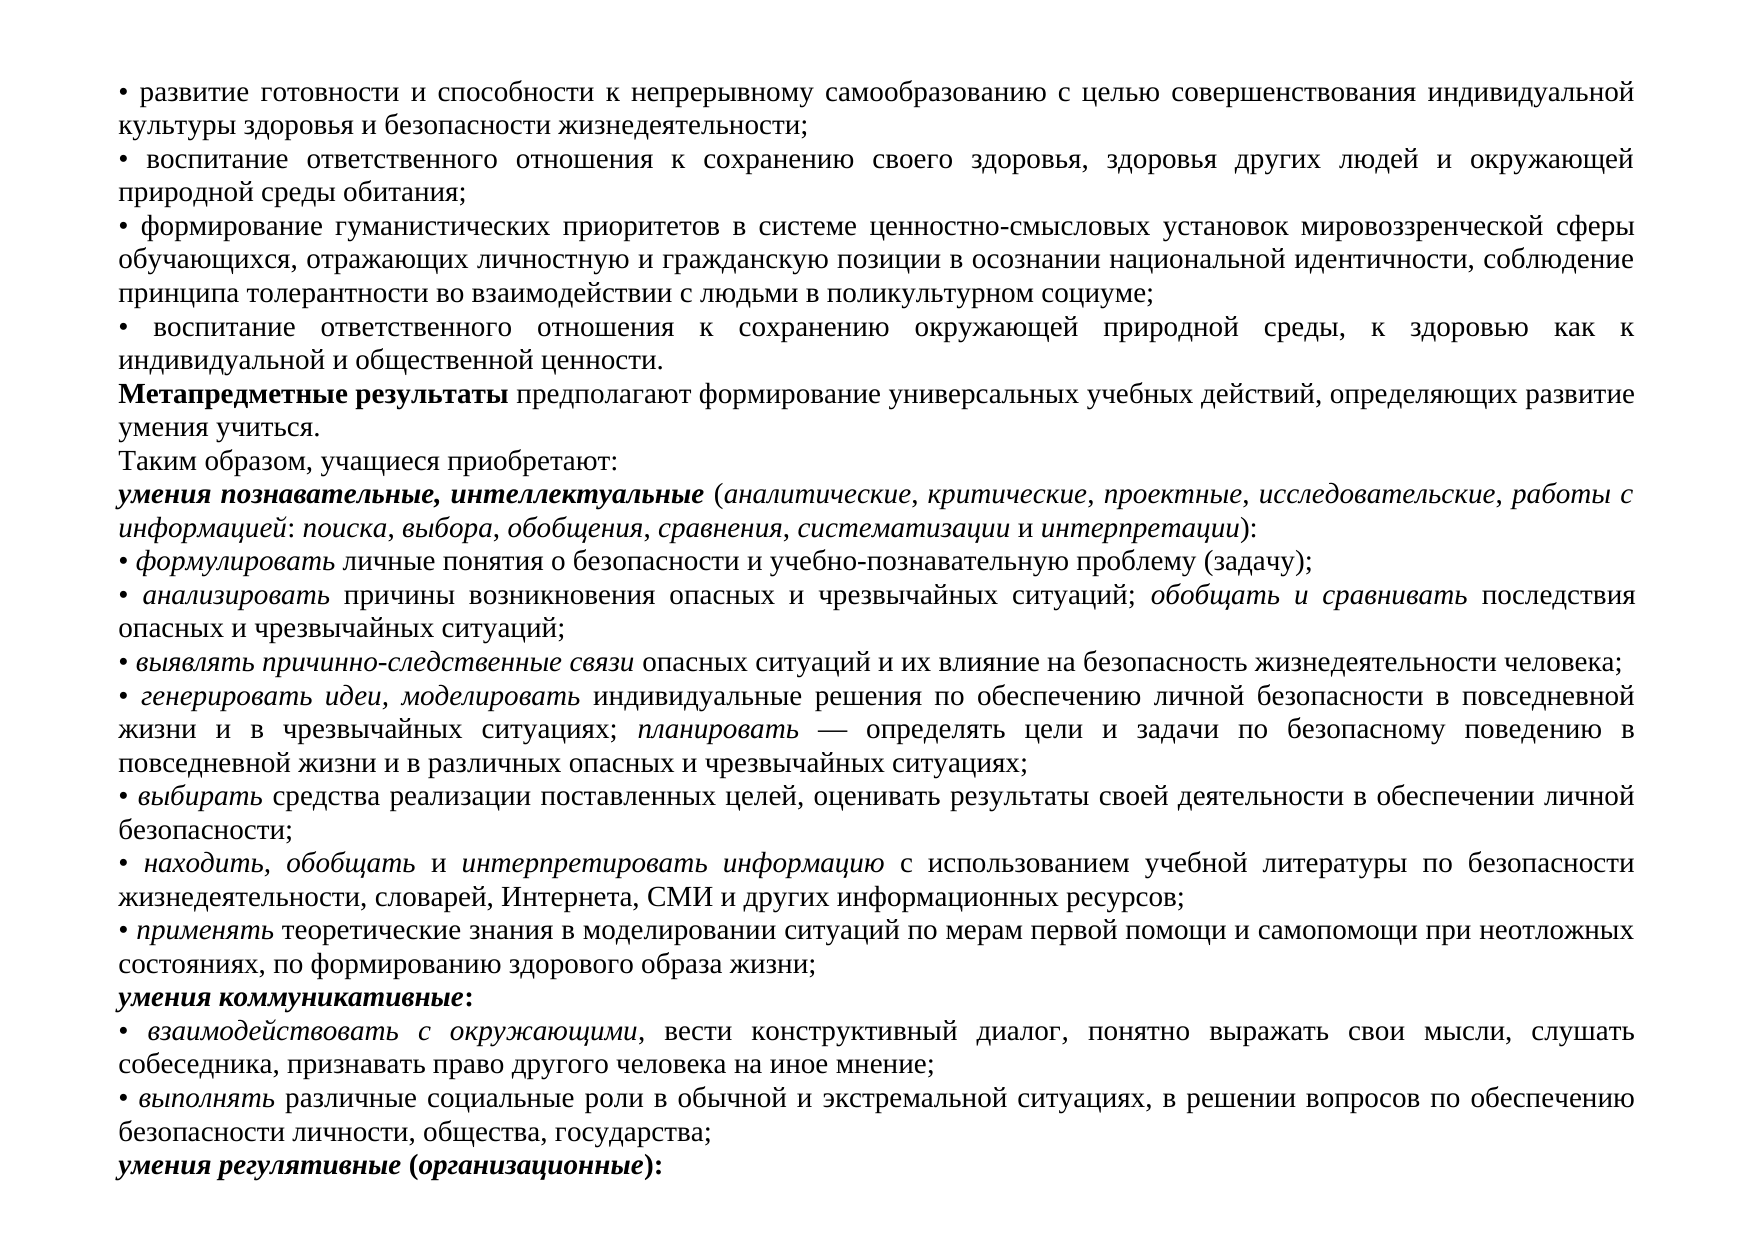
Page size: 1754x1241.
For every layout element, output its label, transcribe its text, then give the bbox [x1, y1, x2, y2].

text • анализировать причины возникновения опасных и чрезвычайных ситуаций; обобщать и сравнивать последствия опасных и чрезвычайных ситуаций; [118, 577, 1636, 644]
text • генерировать идеи, моделировать индивидуальные решения по обеспечению личной безопасности в повседневной жизни и в чрезвычайных ситуациях; планировать — определять цели и задачи по безопасному поведению в повседневной жизни и в различных опасных и чрезвычайных ситуациях; [118, 678, 1636, 778]
text • выявлять причинно-следственные связи опасных ситуаций и их влияние на безопасность жизнедеятельности человека; [118, 644, 1636, 678]
text Таким образом, учащиеся приобретают: [118, 443, 1636, 476]
text • формирование гуманистических приоритетов в системе ценностно-смысловых установок мировоззренческой сферы обучающихся, отражающих личностную и гражданскую позиции в осознании национальной идентичности, соблюдение принципа толерантности во взаимодействии с людьми в поликультурном социуме; [118, 208, 1636, 309]
text умения регулятивные (организационные): [118, 1147, 1636, 1181]
text • развитие готовности и способности к непрерывному самообразованию с целью совершенствования индивидуальной культуры здоровья и безопасности жизнедеятельности; [118, 74, 1636, 141]
text • воспитание ответственного отношения к сохранению окружающей природной среды, к здоровью как к индивидуальной и общественной ценности. [118, 309, 1636, 376]
text • воспитание ответственного отношения к сохранению своего здоровья, здоровья других людей и окружающей природной среды обитания; [118, 141, 1636, 208]
text • взаимодействовать с окружающими, вести конструктивный диалог, понятно выражать свои мысли, слушать собеседника, признавать право другого человека на иное мнение; [118, 1013, 1636, 1080]
text умения коммуникативные: [118, 979, 1636, 1013]
text • находить, обобщать и интерпретировать информацию с использованием учебной литературы по безопасности жизнедеятельности, словарей, Интернета, СМИ и других информационных ресурсов; [118, 845, 1636, 912]
text • выбирать средства реализации поставленных целей, оценивать результаты своей деятельности в обеспечении личной безопасности; [118, 778, 1636, 845]
text • применять теоретические знания в моделировании ситуаций по мерам первой помощи и самопомощи при неотложных состояниях, по формированию здорового образа жизни; [118, 912, 1636, 979]
text • выполнять различные социальные роли в обычной и экстремальной ситуациях, в решении вопросов по обеспечению безопасности личности, общества, государства; [118, 1080, 1636, 1147]
text Метапредметные результаты предполагают формирование универсальных учебных действий, определяющих развитие умения учиться. [118, 376, 1636, 443]
text умения познавательные, интеллектуальные (аналитические, критические, проектные, исследовательские, работы с информацией: поиска, выбора, обобщения, сравнения, систематизации и интерпретации): [118, 476, 1636, 543]
text • формулировать личные понятия о безопасности и учебно-познавательную проблему (задачу); [118, 543, 1636, 577]
